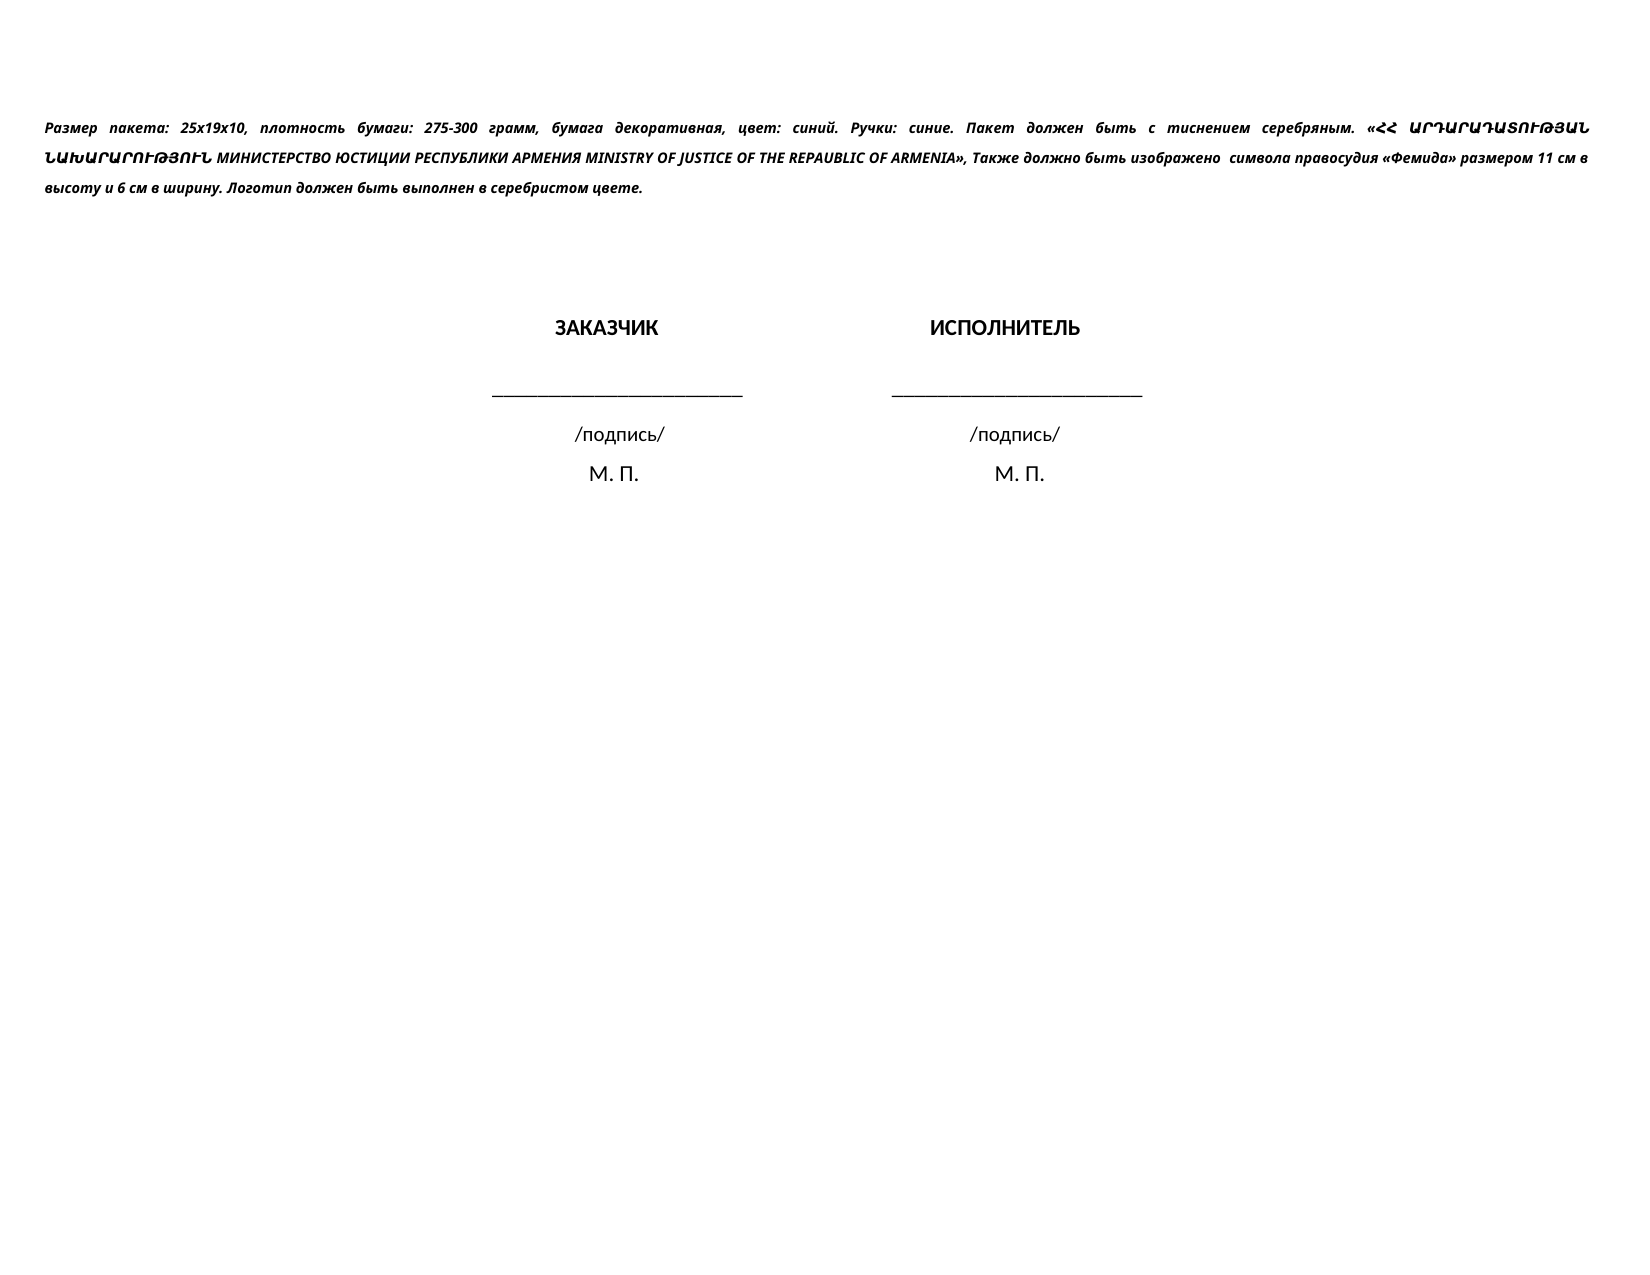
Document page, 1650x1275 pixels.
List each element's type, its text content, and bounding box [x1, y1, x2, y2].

text М. П. М. П. [44, 459, 1591, 487]
text ______________________ ______________________ [44, 372, 1591, 400]
text ЗАКАЗЧИК ИСПОЛНИТЕЛЬ [44, 313, 1591, 341]
text /подпись/ /подпись/ [44, 421, 1591, 447]
